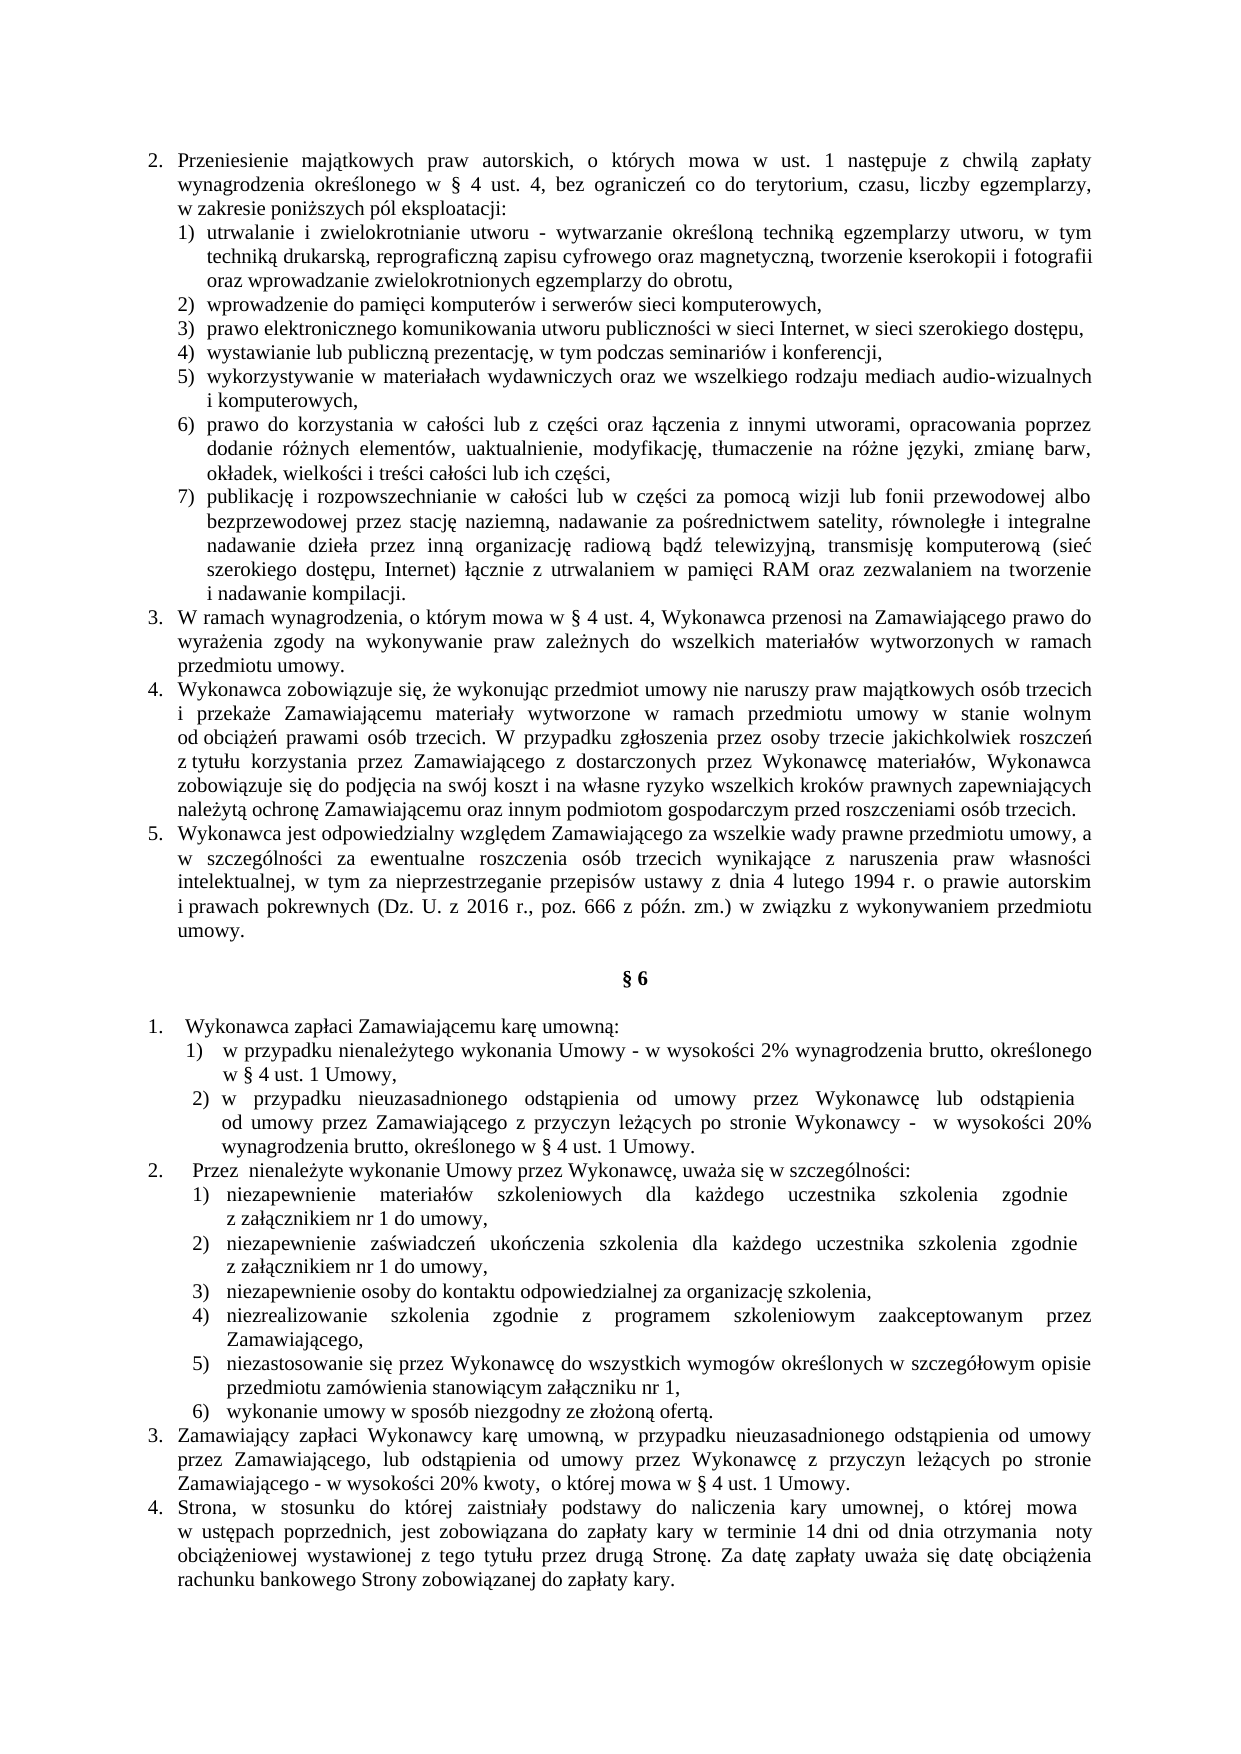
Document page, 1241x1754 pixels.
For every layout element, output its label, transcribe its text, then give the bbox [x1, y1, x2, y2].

list wykonanie umowy w sposób niezgodny ze złożoną ofertą. [192, 1399, 1093, 1423]
list niezapewnienie materiałów szkoleniowych dla każdego uczestnika szkolenia zgodnie z załącznikiem nr 1 do umowy, [192, 1182, 1093, 1230]
list Wykonawca jest odpowiedzialny względem Zamawiającego za wszelkie wady prawne przedmiotu umowy, a w szczególności za ewentualne roszczenia osób trzecich wynikające z naruszenia praw własności intelektualnej, w tym za nieprzestrzeganie przepisów ustawy z dnia 4 lutego 1994 r. o prawie autorskim i prawach pokrewnych (Dz. U. z 2016 r., poz. 666 z późn. zm.) w związku z wykonywaniem przedmiotu umowy. [148, 821, 1093, 942]
list utrwalanie i zwielokrotnianie utworu - wytwarzanie określoną techniką egzemplarzy utworu, w tym techniką drukarską, reprograficzną zapisu cyfrowego oraz magnetyczną, tworzenie kserokopii i fotografii oraz wprowadzanie zwielokrotnionych egzemplarzy do obrotu, [177, 220, 1093, 292]
list Zamawiający zapłaci Wykonawcy karę umowną, w przypadku nieuzasadnionego odstąpienia od umowy przez Zamawiającego, lub odstąpienia od umowy przez Wykonawcę z przyczyn leżących po stronie Zamawiającego - w wysokości 20% kwoty, o której mowa w § 4 ust. 1 Umowy. [148, 1423, 1093, 1495]
list w przypadku nieuzasadnionego odstąpienia od umowy przez Wykonawcę lub odstąpienia od umowy przez Zamawiającego z przyczyn leżących po stronie Wykonawcy - w wysokości 20% wynagrodzenia brutto, określonego w § 4 ust. 1 Umowy. [192, 1086, 1093, 1158]
list wykorzystywanie w materiałach wydawniczych oraz we wszelkiego rodzaju mediach audio-wizualnych i komputerowych, [177, 364, 1093, 412]
list prawo do korzystania w całości lub z części oraz łączenia z innymi utworami, opracowania poprzez dodanie różnych elementów, uaktualnienie, modyfikację, tłumaczenie na różne języki, zmianę barw, okładek, wielkości i treści całości lub ich części, [177, 412, 1093, 484]
list Wykonawca zapłaci Zamawiającemu karę umowną: [148, 1014, 1093, 1038]
list prawo elektronicznego komunikowania utworu publiczności w sieci Internet, w sieci szerokiego dostępu, [177, 316, 1093, 340]
list Przeniesienie majątkowych praw autorskich, o których mowa w ust. 1 następuje z chwilą zapłaty wynagrodzenia określonego w § 4 ust. 4, bez ograniczeń co do terytorium, czasu, liczby egzemplarzy, w zakresie poniższych pól eksploatacji: [148, 148, 1093, 220]
list publikację i rozpowszechnianie w całości lub w części za pomocą wizji lub fonii przewodowej albo bezprzewodowej przez stację naziemną, nadawanie za pośrednictwem satelity, równoległe i integralne nadawanie dzieła przez inną organizację radiową bądź telewizyjną, transmisję komputerową (sieć szerokiego dostępu, Internet) łącznie z utrwalaniem w pamięci RAM oraz zezwalaniem na tworzenie i nadawanie kompilacji. [177, 484, 1093, 605]
list niezapewnienie osoby do kontaktu odpowiedzialnej za organizację szkolenia, [192, 1278, 1093, 1303]
list W ramach wynagrodzenia, o którym mowa w § 4 ust. 4, Wykonawca przenosi na Zamawiającego prawo do wyrażenia zgody na wykonywanie praw zależnych do wszelkich materiałów wytworzonych w ramach przedmiotu umowy. [148, 605, 1093, 677]
list w przypadku nienależytego wykonania Umowy - w wysokości 2% wynagrodzenia brutto, określonego w § 4 ust. 1 Umowy, [185, 1038, 1093, 1086]
list Wykonawca zobowiązuje się, że wykonując przedmiot umowy nie naruszy praw majątkowych osób trzecich i przekaże Zamawiającemu materiały wytworzone w ramach przedmiotu umowy w stanie wolnym od obciążeń prawami osób trzecich. W przypadku zgłoszenia przez osoby trzecie jakichkolwiek roszczeń z tytułu korzystania przez Zamawiającego z dostarczonych przez Wykonawcę materiałów, Wykonawca zobowiązuje się do podjęcia na swój koszt i na własne ryzyko wszelkich kroków prawnych zapewniających należytą ochronę Zamawiającemu oraz innym podmiotom gospodarczym przed roszczeniami osób trzecich. [148, 677, 1093, 821]
list Strona, w stosunku do której zaistniały podstawy do naliczenia kary umownej, o której mowa w ustępach poprzednich, jest zobowiązana do zapłaty kary w terminie 14 dni od dnia otrzymania noty obciążeniowej wystawionej z tego tytułu przez drugą Stronę. Za datę zapłaty uważa się datę obciążenia rachunku bankowego Strony zobowiązanej do zapłaty kary. [148, 1495, 1093, 1591]
list niezastosowanie się przez Wykonawcę do wszystkich wymogów określonych w szczegółowym opisie przedmiotu zamówienia stanowiącym załączniku nr 1, [192, 1351, 1093, 1399]
list wprowadzenie do pamięci komputerów i serwerów sieci komputerowych, [177, 292, 1093, 316]
text § 6 [177, 966, 1093, 990]
list Przez nienależyte wykonanie Umowy przez Wykonawcę, uważa się w szczególności: [148, 1158, 1093, 1182]
list wystawianie lub publiczną prezentację, w tym podczas seminariów i konferencji, [177, 340, 1093, 364]
list niezrealizowanie szkolenia zgodnie z programem szkoleniowym zaakceptowanym przez Zamawiającego, [192, 1303, 1093, 1351]
list niezapewnienie zaświadczeń ukończenia szkolenia dla każdego uczestnika szkolenia zgodnie z załącznikiem nr 1 do umowy, [192, 1230, 1093, 1278]
